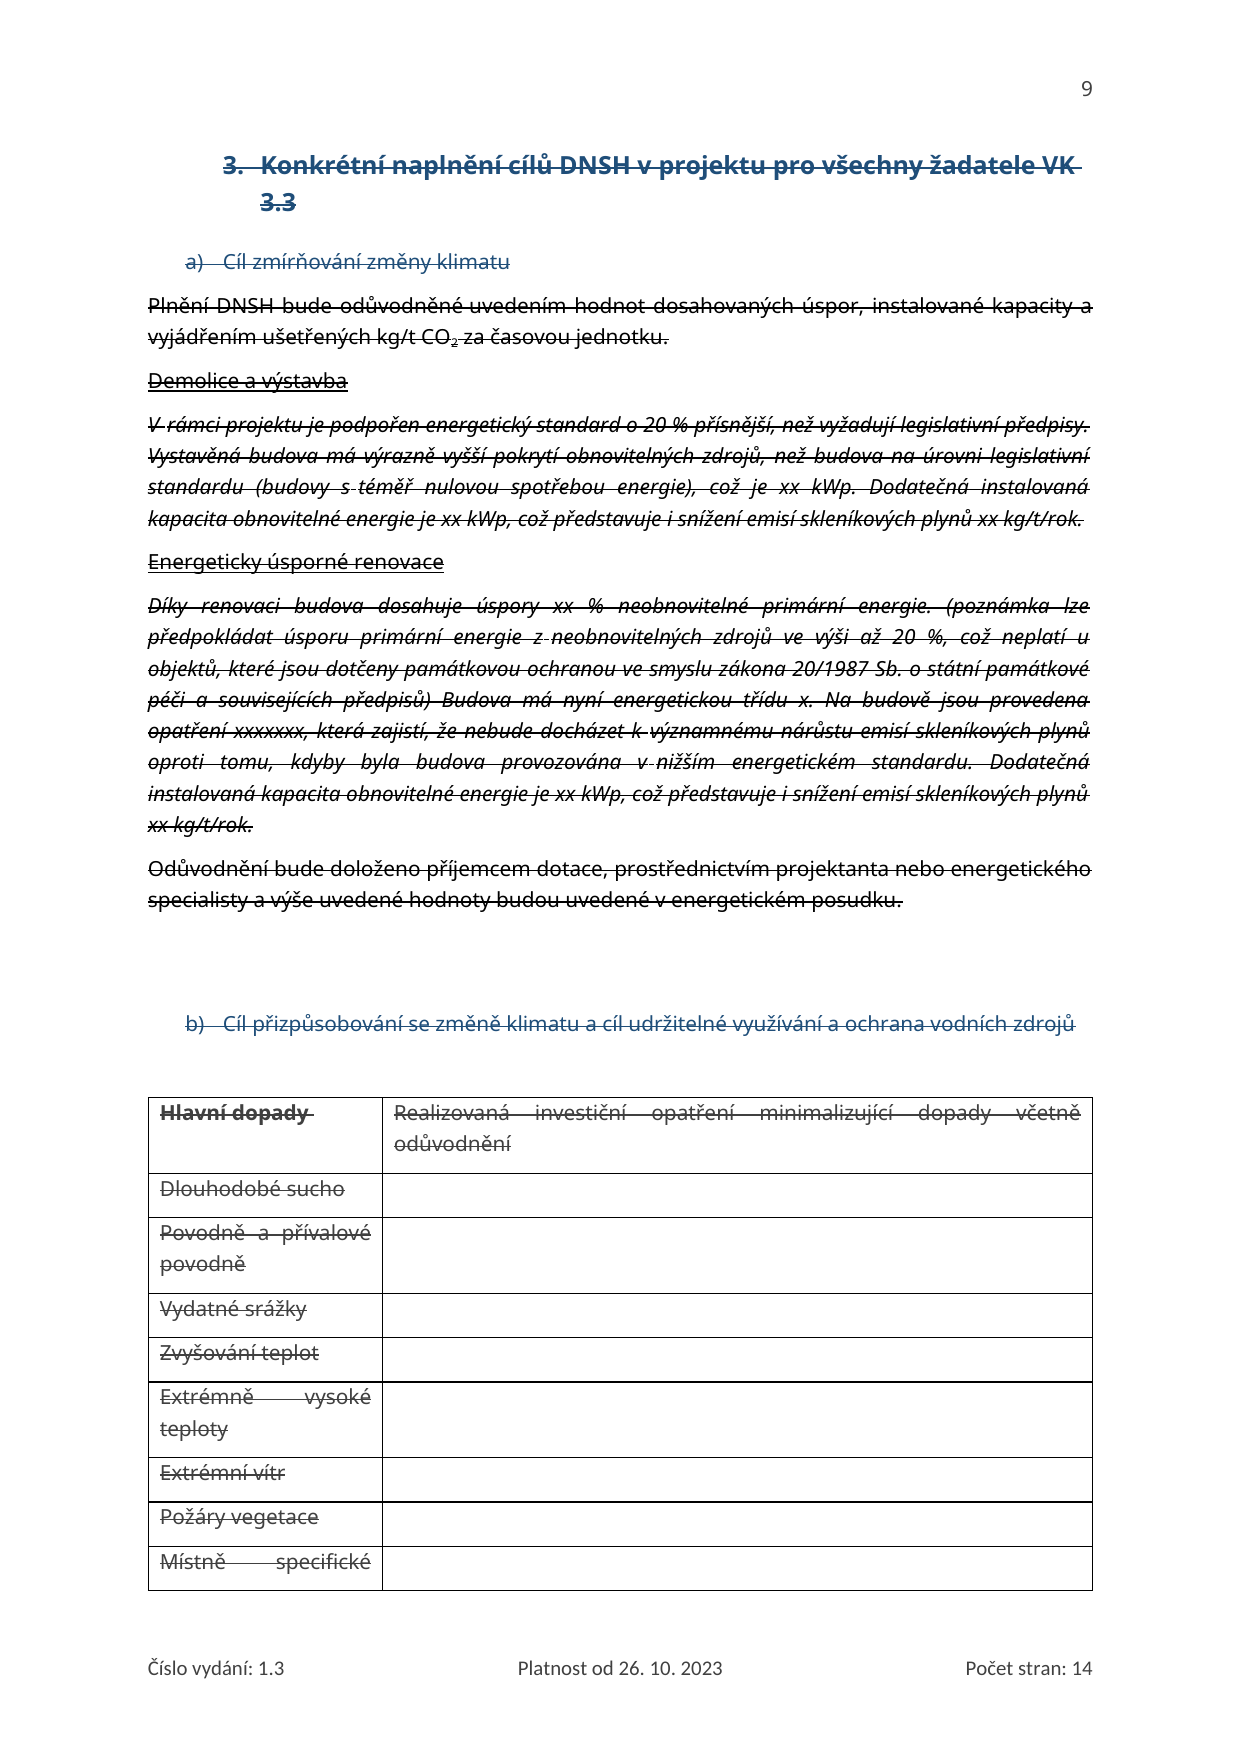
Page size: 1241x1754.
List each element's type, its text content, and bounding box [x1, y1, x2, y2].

subtitle Cíl přizpůsobování se změně klimatu a cíl udržitelné využívání a ochrana vodních zdrojů [185, 1009, 1092, 1038]
table_cell [383, 1547, 1092, 1590]
text Plnění DNSH bude odůvodněné uvedením hodnot dosahovaných úspor, instalované kapacity a vyjádřením ušetřených kg/t CO2 za časovou jednotku. [148, 291, 1092, 307]
table_cell Extrémně vysoké teploty [149, 1383, 382, 1457]
table_cell Extrémní vítr [149, 1458, 382, 1501]
table_header Realizovaná investiční opatření minimalizující dopady včetně odůvodnění [383, 1098, 1092, 1173]
table_cell [383, 1383, 1092, 1457]
text Energeticky úsporné renovace [148, 547, 1092, 576]
table_cell Vydatné srážky [149, 1294, 382, 1337]
text V rámci projektu je podpořen energetický standard o 20 % přísnější, než vyžadují legislativní předpisy. Vystavěná budova má výrazně vyšší pokrytí obnovitelných zdrojů, než budova na úrovni legislativní standardu (budovy s téměř nulovou spotřebou energie), což je xx kWp. Dodatečná instalovaná kapacita obnovitelné energie je xx kWp, což představuje i snížení emisí skleníkových plynů xx kg/t/rok. [148, 410, 1092, 532]
table_header Hlavní dopady [149, 1098, 382, 1173]
table_cell [383, 1174, 1092, 1217]
text Demolice a výstavba [148, 366, 1092, 395]
table_cell [383, 1338, 1092, 1381]
table_cell [383, 1503, 1092, 1546]
table_cell Zvyšování teplot [149, 1338, 382, 1381]
subtitle Konkrétní naplnění cílů DNSH v projektu pro všechny žadatele VK 3.3 [223, 148, 1092, 219]
table_cell Povodně a přívalové povodně [149, 1218, 382, 1293]
table_cell Požáry vegetace [149, 1503, 382, 1546]
text Odůvodnění bude doloženo příjemcem dotace, prostřednictvím projektanta nebo energetického specialisty a výše uvedené hodnoty budou uvedené v energetickém posudku. [148, 871, 1092, 913]
table_cell Dlouhodobé sucho [149, 1174, 382, 1217]
table_cell [383, 1294, 1092, 1337]
text Odůvodnění bude doloženo příjemcem dotace, prostřednictvím projektanta nebo energetického specialisty a výše uvedené hodnoty budou uvedené v energetickém posudku. [148, 854, 1092, 870]
table_cell [383, 1458, 1092, 1501]
table_cell [383, 1218, 1092, 1293]
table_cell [149, 1547, 382, 1590]
text Plnění DNSH bude odůvodněné uvedením hodnot dosahovaných úspor, instalované kapacity a vyjádřením ušetřených kg/t CO2 za časovou jednotku. [148, 309, 1092, 351]
subtitle Cíl zmírňování změny klimatu [185, 247, 1092, 276]
text Díky renovaci budova dosahuje úspory xx % neobnovitelné primární energie. (poznámka lze předpokládat úsporu primární energie z neobnovitelných zdrojů ve výši až 20 %, což neplatí u objektů, které jsou dotčeny památkovou ochranou ve smyslu zákona 20/1987 Sb. o státní památkové péči a souvisejících předpisů) Budova má nyní energetickou třídu x. Na budově jsou provedena opatření xxxxxxx, která zajistí, že nebude docházet k významnému nárůstu emisí skleníkových plynů oproti tomu, kdyby byla budova provozována v nižším energetickém standardu. Dodatečná instalovaná kapacita obnovitelné energie je xx kWp, což představuje i snížení emisí skleníkových plynů xx kg/t/rok. [148, 591, 1092, 838]
